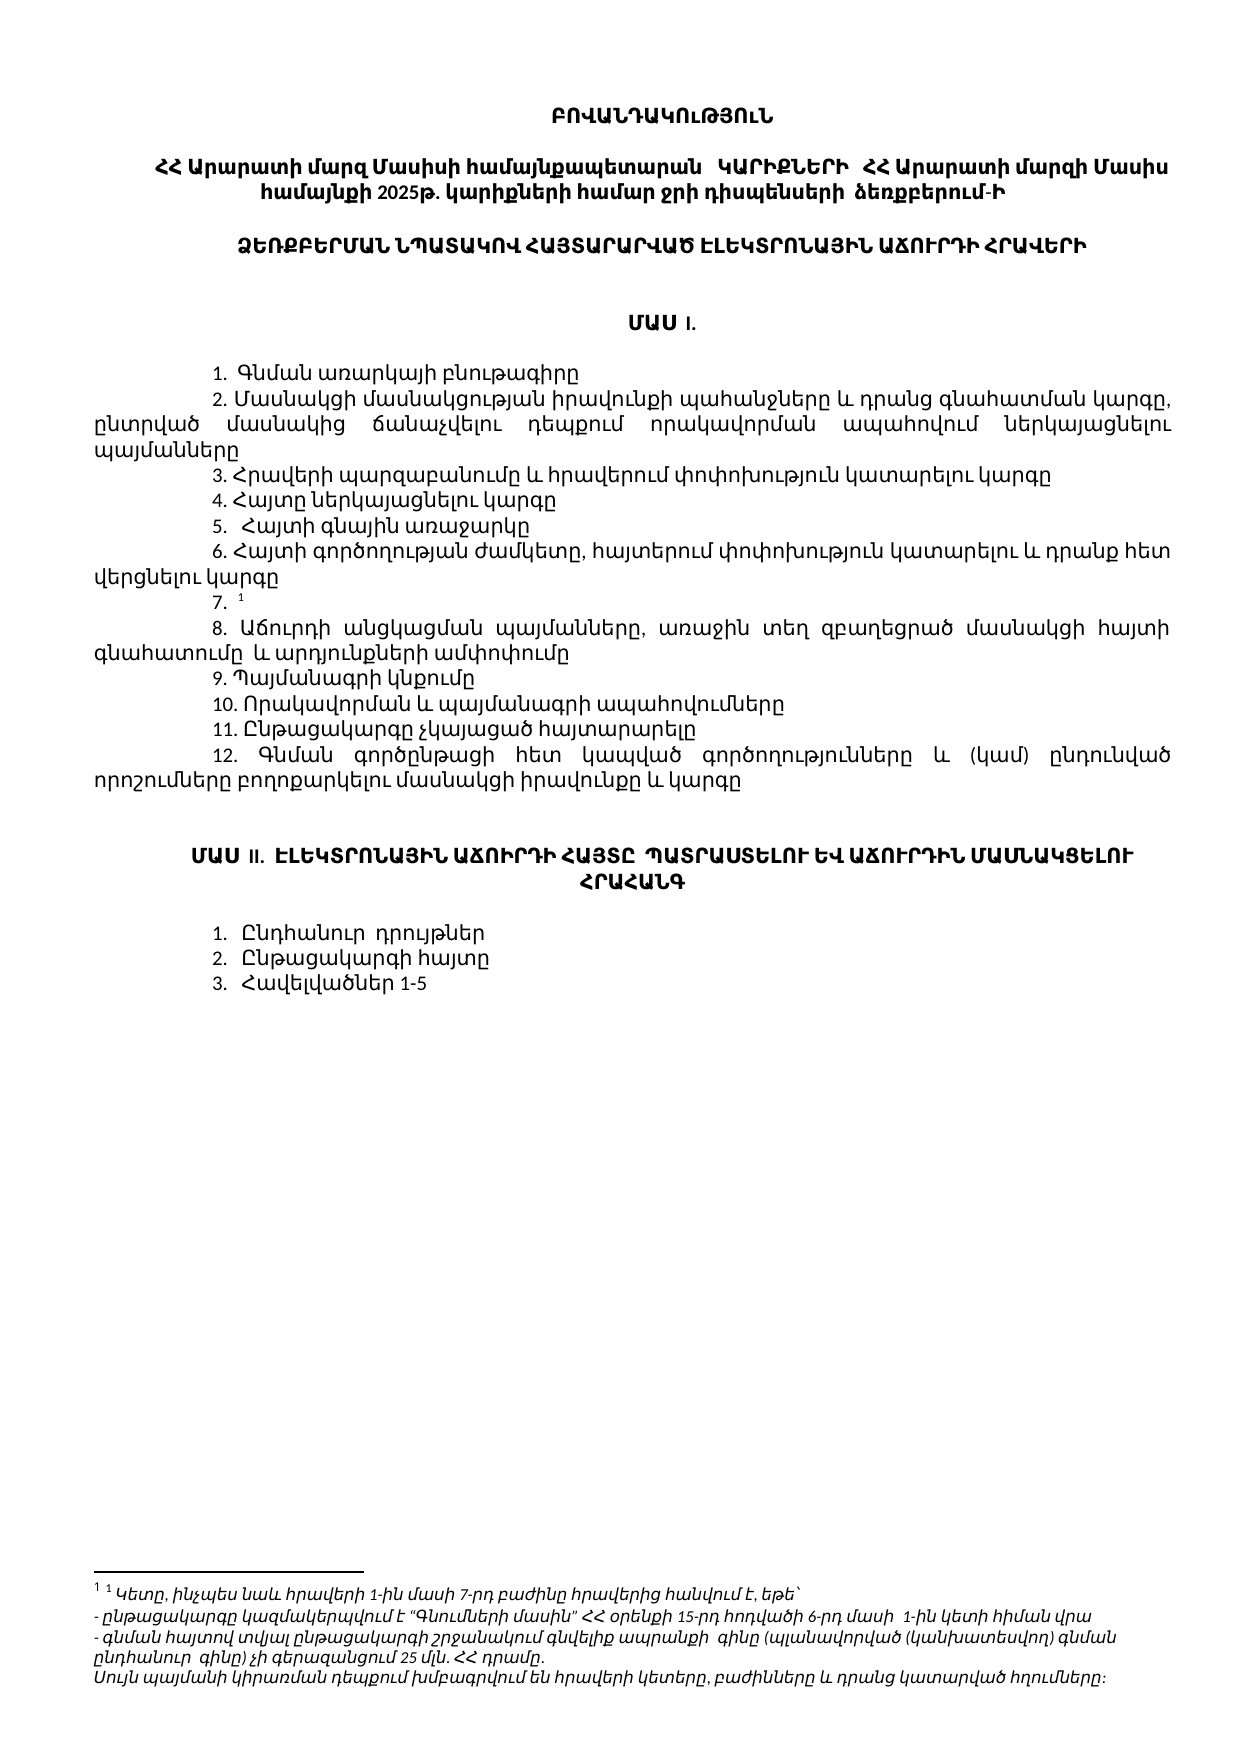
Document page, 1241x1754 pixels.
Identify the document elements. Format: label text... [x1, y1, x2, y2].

text ՄԱՍ II. ԷԼԵԿՏՐՈՆԱՅԻՆ ԱՃՈԻՐԴԻ ՀԱՅՏԸ ՊԱՏՐԱՍՏԵԼՈՒ ԵՎ ԱՃՈՒՐԴԻՆ ՄԱՍՆԱԿՑԵԼՈՒ ՀՐԱՀԱՆԳ [94, 843, 1171, 894]
text 8. Աճուրդի անցկացման պայմանները, առաջին տեղ զբաղեցրած մասնակցի հայտի գնահատումը և արդյունքների ամփոփումը [94, 615, 1171, 666]
text ՄԱՍ I. [94, 310, 1171, 335]
text 5. Հայտի գնային առաջարկը [94, 513, 1171, 538]
text 1. Գնման առարկայի բնութագիրը [94, 361, 1171, 386]
text 10. Որակավորման և պայմանագրի ապահովումները [94, 691, 1171, 716]
text 9. Պայմանագրի կնքումը [94, 666, 1171, 691]
text 3. Հրավերի պարզաբանումը և հրավերում փոփոխություն կատարելու կարգը [94, 462, 1171, 488]
text 2. Ընթացակարգի հայտը [94, 945, 1171, 971]
text ՀՀ Արարատի մարզ Մասիսի համայնքապետարան ԿԱՐԻՔՆԵՐԻ ՀՀ Արարատի մարզի Մասիս համայնքի 2025թ. կարիքների համար ջրի դիսպենսերի ձեռքբերում-Ի [94, 154, 1171, 205]
text 2. Մասնակցի մասնակցության իրավունքի պահանջները և դրանց գնահատման կարգը, ընտրված մասնակից ճանաչվելու դեպքում որակավորման ապահովում ներկայացնելու պայմանները [94, 386, 1171, 462]
text 1. Ընդհանուր դրույթներ [94, 920, 1171, 945]
text ԲՈՎԱՆԴԱԿՈւԹՅՈւՆ [94, 103, 1171, 128]
text ՁԵՌՔԲԵՐՄԱՆ ՆՊԱՏԱԿՈՎ ՀԱՅՏԱՐԱՐՎԱԾ ԷԼԵԿՏՐՈՆԱՅԻՆ ԱՃՈՒՐԴԻ ՀՐԱՎԵՐԻ [94, 233, 1171, 259]
text 3. Հավելվածներ 1-5 [94, 971, 1171, 996]
text 4. Հայտը ներկայացնելու կարգը [94, 488, 1171, 513]
text 6. Հայտի գործողության ժամկետը, հայտերում փոփոխություն կատարելու և դրանք հետ վերցնելու կարգը [94, 538, 1171, 589]
text 11. Ընթացակարգը չկայացած հայտարարելը [94, 716, 1171, 742]
text 7. 1 [94, 589, 1171, 615]
text 12. Գնման գործընթացի հետ կապված գործողությունները և (կամ) ընդունված որոշումները բողոքարկելու մասնակցի իրավունքը և կարգը [94, 742, 1171, 793]
